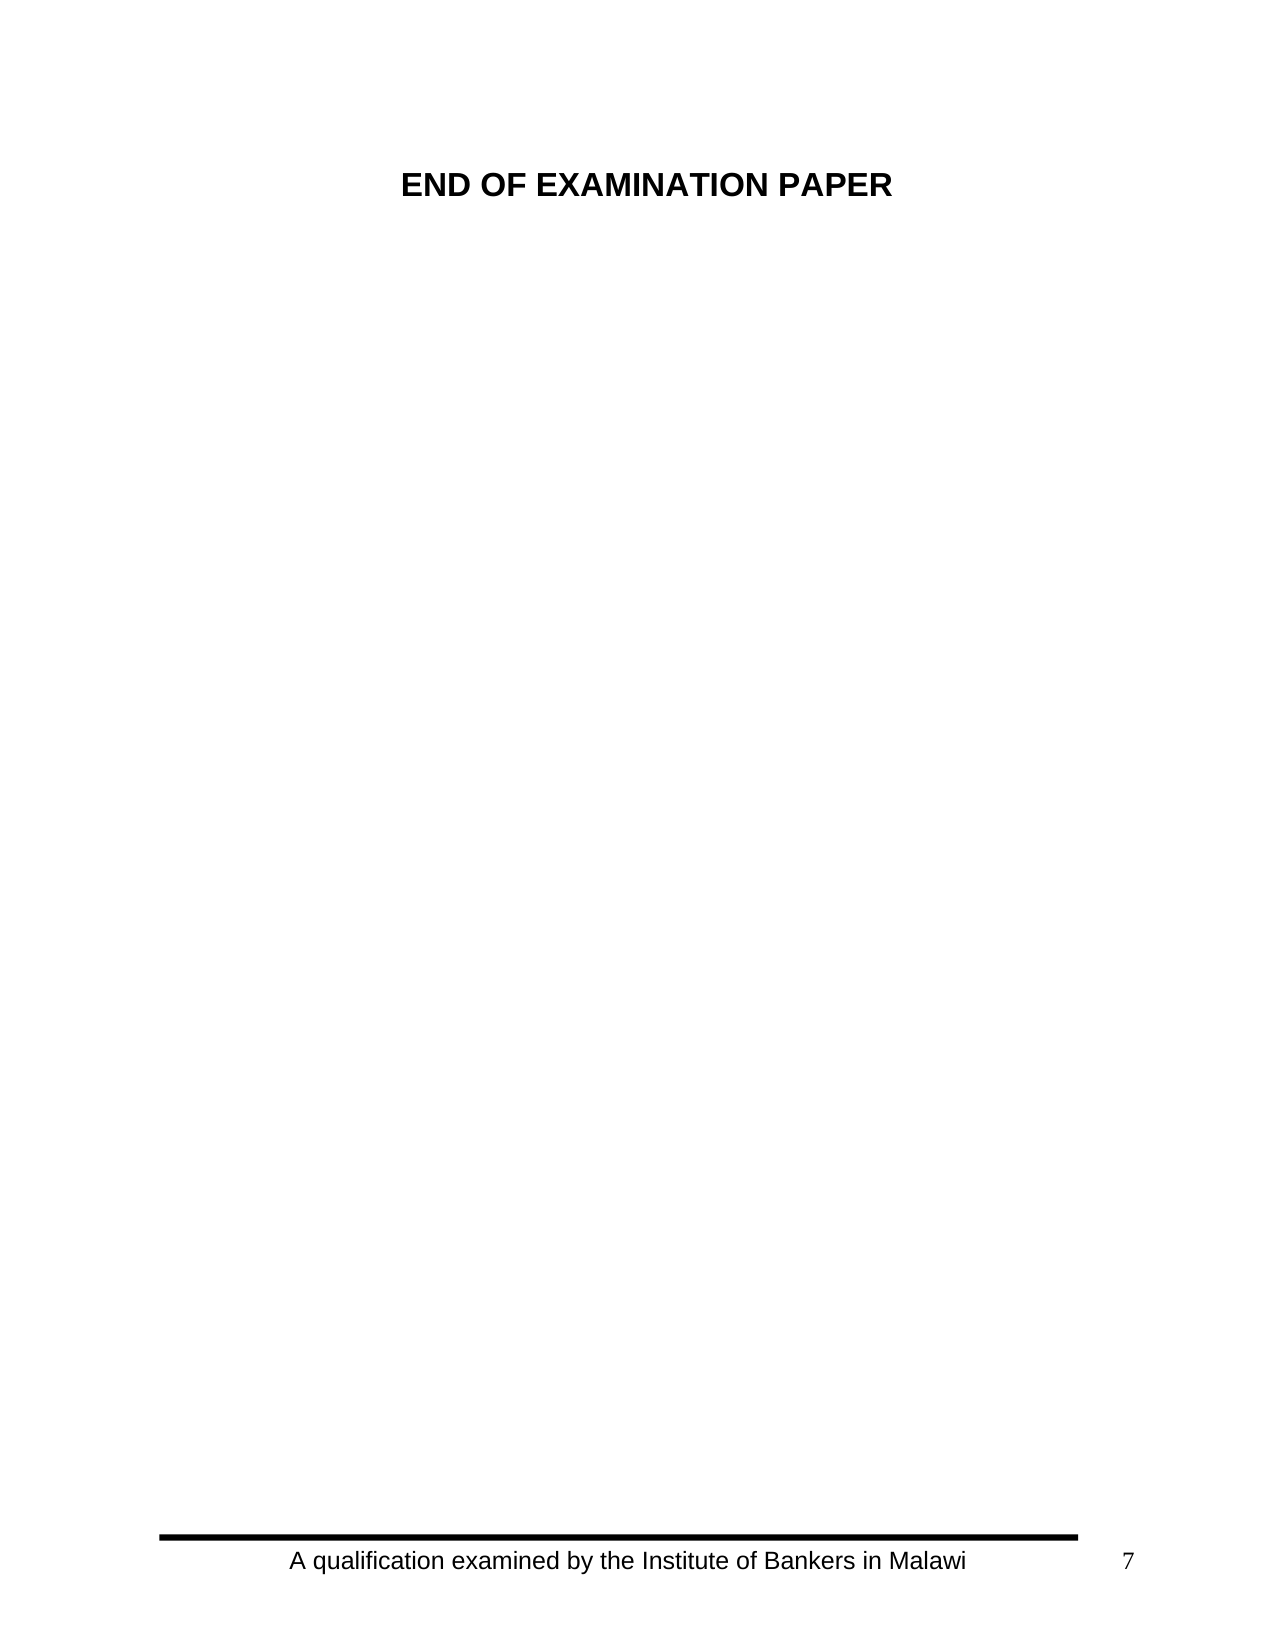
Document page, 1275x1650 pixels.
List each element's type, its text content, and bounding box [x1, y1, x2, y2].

text END OF EXAMINATION PAPER [159, 166, 1134, 204]
